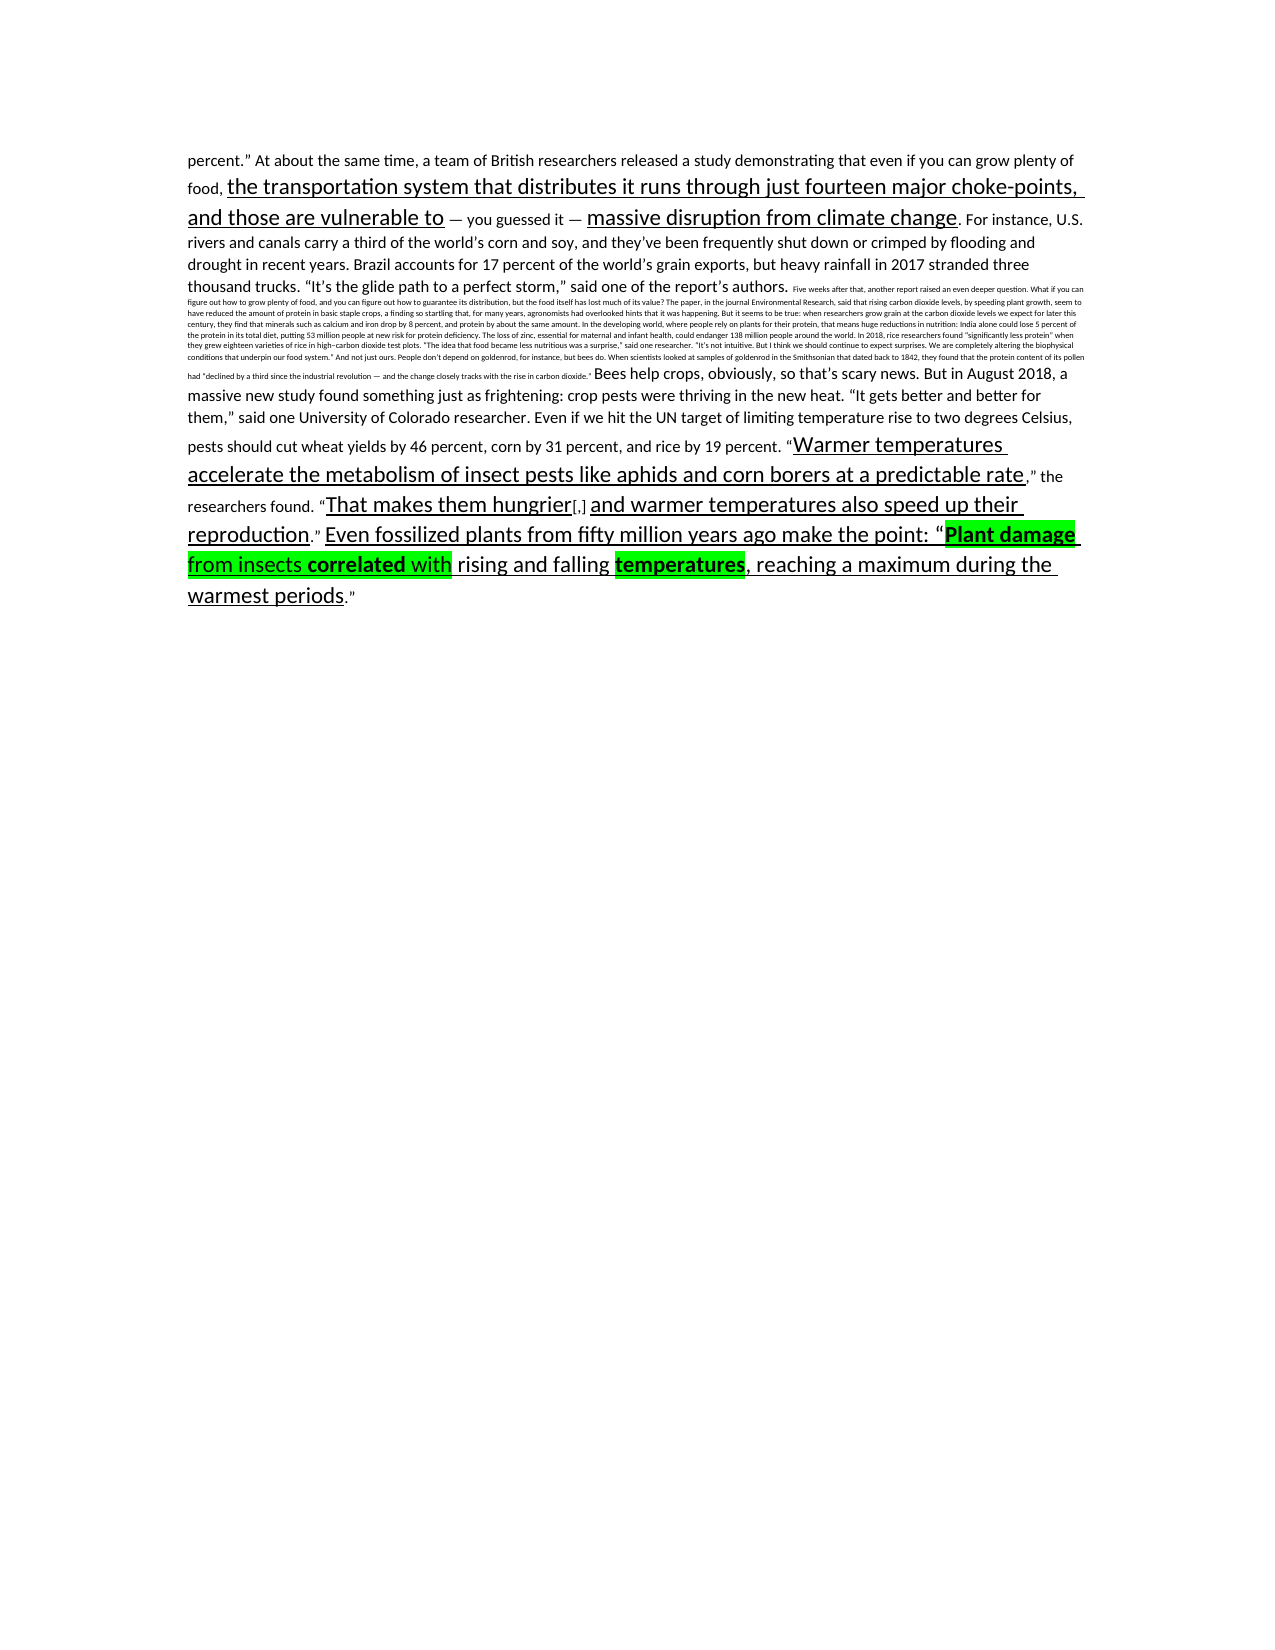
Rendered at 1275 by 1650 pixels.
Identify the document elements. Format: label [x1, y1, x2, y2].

text [187, 150, 1087, 609]
